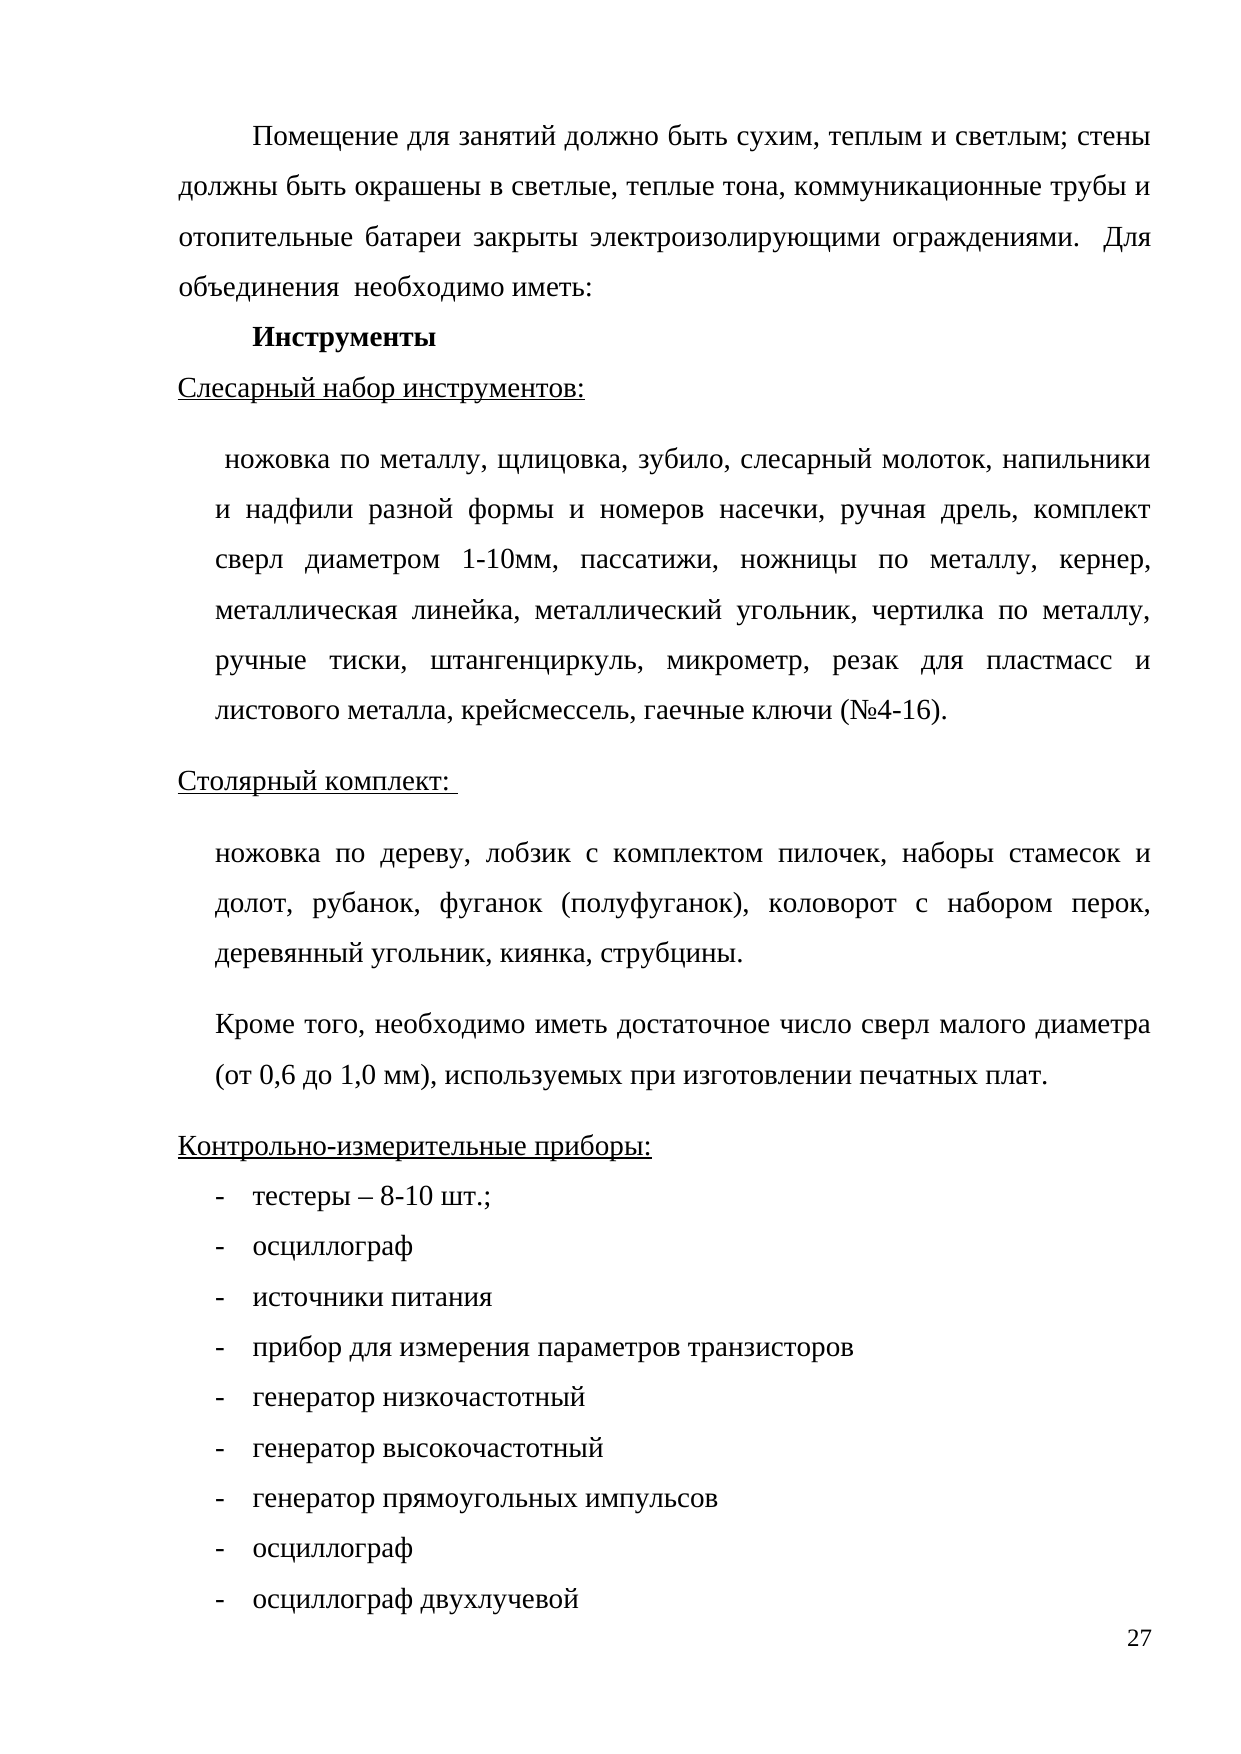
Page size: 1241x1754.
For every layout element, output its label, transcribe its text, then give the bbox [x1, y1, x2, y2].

list источники питания [215, 1279, 1152, 1312]
list осциллограф двухлучевой [215, 1581, 1152, 1614]
list генератор прямоугольных импульсов [215, 1480, 1152, 1514]
text Инструменты [178, 319, 1152, 353]
text ножовка по дереву, лобзик с комплектом пилочек, наборы стамесок и долот, рубанок, фуганок (полуфуганок), коловорот с набором перок, деревянный угольник, киянка, струбцины. [215, 835, 1152, 969]
list генератор высокочастотный [215, 1430, 1152, 1463]
text Слесарный набор инструментов: [177, 370, 1152, 403]
list тестеры – 8-10 шт.; [215, 1178, 1152, 1212]
list прибор для измерения параметров транзисторов [215, 1329, 1152, 1363]
list осциллограф [215, 1530, 1152, 1564]
text Кроме того, необходимо иметь достаточное число сверл малого диаметра (от 0,6 до 1,0 мм), используемых при изготовлении печатных плат. [215, 1006, 1152, 1090]
text Столярный комплект: [177, 763, 1152, 797]
text Помещение для занятий должно быть сухим, теплым и светлым; стены должны быть окрашены в светлые, теплые тона, коммуникационные трубы и отопительные батареи закрыты электроизолирующими ограждениями. Для объединения необходимо иметь: [178, 118, 1152, 303]
text ножовка по металлу, щлицовка, зубило, слесарный молоток, напильники и надфили разной формы и номеров насечки, ручная дрель, комплект сверл диаметром 1-10мм, пассатижи, ножницы по металлу, кернер, металлическая линейка, металлический угольник, чертилка по металлу, ручные тиски, штангенциркуль, микрометр, резак для пластмасс и листового металла, крейсмессель, гаечные ключи (№4-16). [215, 441, 1152, 726]
text Контрольно-измерительные приборы: [177, 1128, 1152, 1161]
list генератор низкочастотный [215, 1379, 1152, 1413]
list осциллограф [215, 1228, 1152, 1262]
